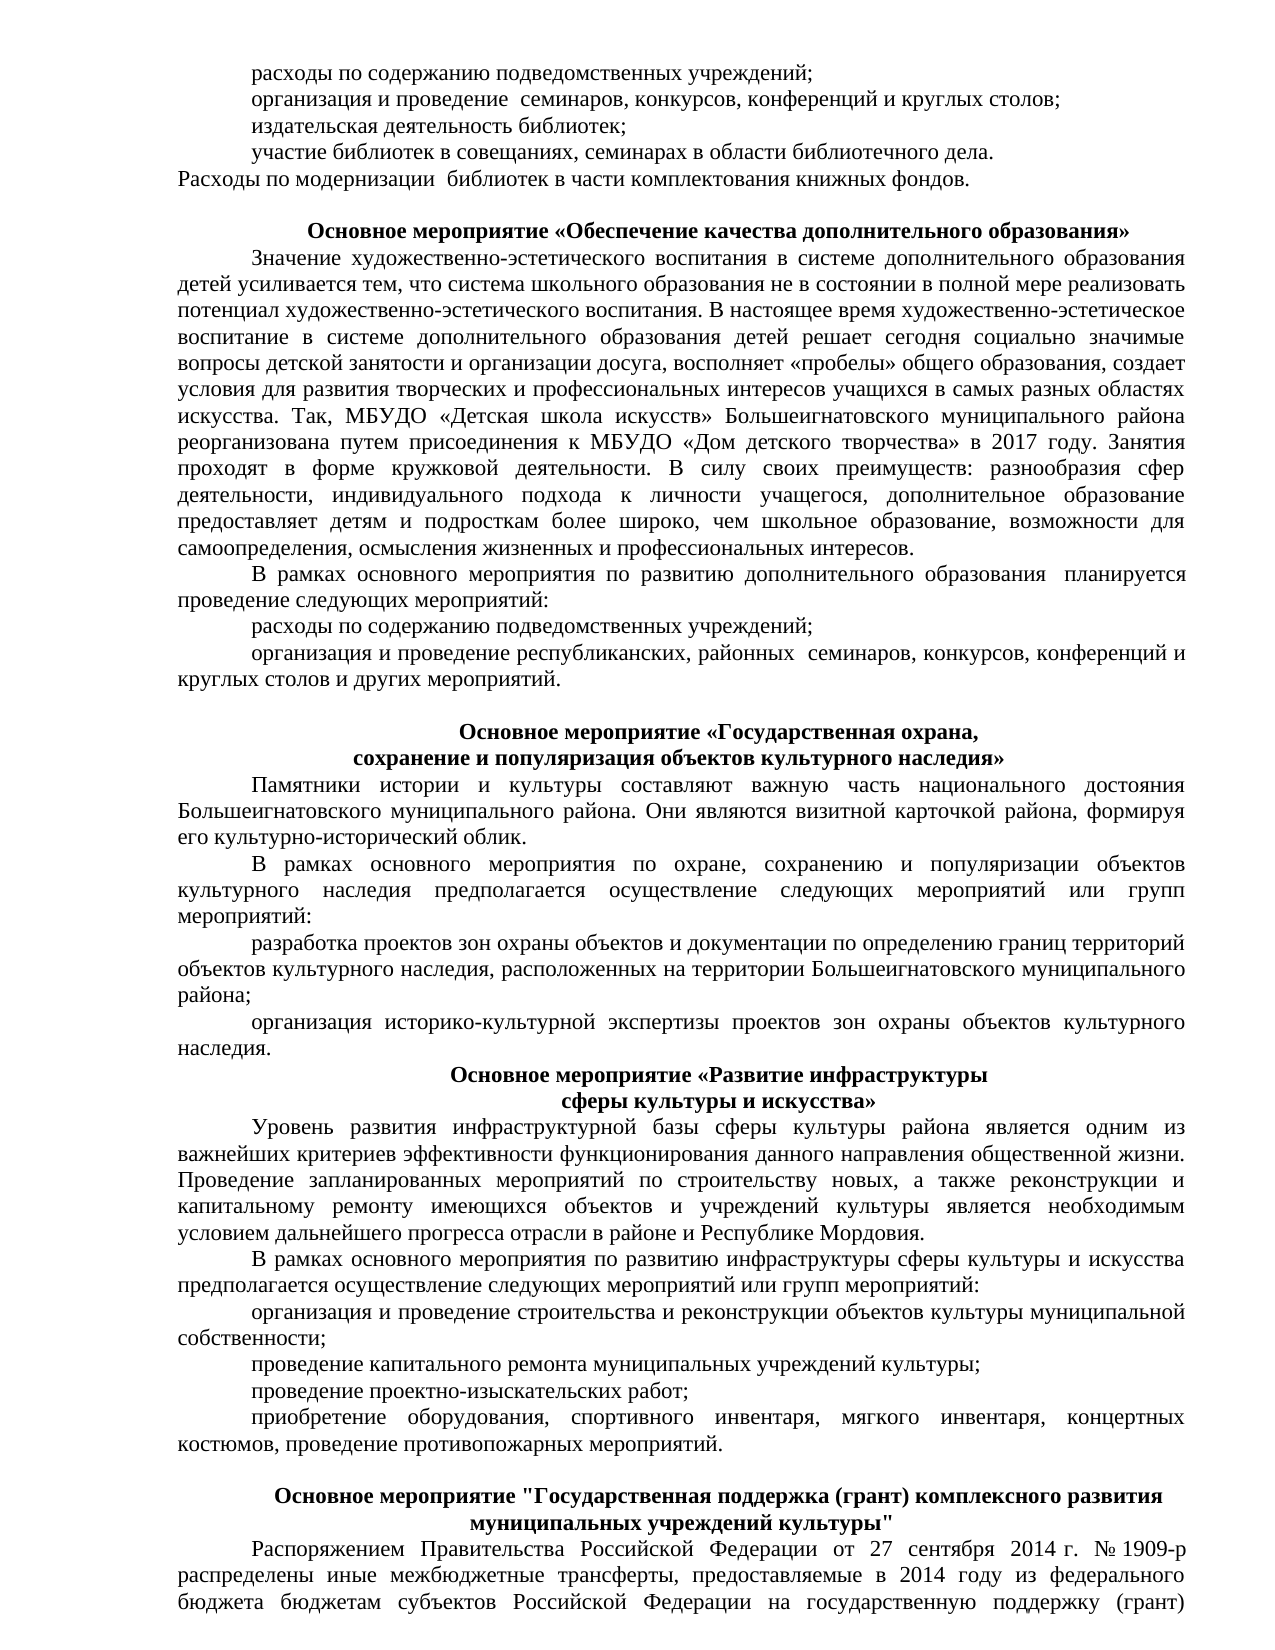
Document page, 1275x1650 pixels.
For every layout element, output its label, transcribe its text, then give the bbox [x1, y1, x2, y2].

subtitle Основное мероприятие «Государственная охрана, сохранение и популяризация объектов культурного наследия» [177, 718, 1186, 771]
subtitle сферы культуры и искусства» [177, 1087, 1186, 1113]
text расходы по содержанию подведомственных учреждений; [177, 59, 1186, 86]
text организация и проведение республиканских, районных семинаров, конкурсов, конференций и круглых столов и других мероприятий. [177, 639, 1186, 692]
text разработка проектов зон охраны объектов и документации по определению границ территорий объектов культурного наследия, расположенных на территории Большеигнатовского муниципального района; [177, 929, 1186, 1008]
text участие библиотек в совещаниях, семинарах в области библиотечного дела. [177, 138, 1186, 164]
text В рамках основного мероприятия по охране, сохранению и популяризации объектов культурного наследия предполагается осуществление следующих мероприятий или групп мероприятий: [177, 850, 1186, 929]
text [177, 1535, 1186, 1614]
text расходы по содержанию подведомственных учреждений; [177, 613, 1186, 639]
text Памятники истории и культуры составляют важную часть национального достояния Большеигнатовского муниципального района. Они являются визитной карточкой района, формируя его культурно-исторический облик. [177, 771, 1186, 850]
text проведение проектно-изыскательских работ; [177, 1377, 1186, 1403]
text организация и проведение строительства и реконструкции объектов культуры муниципальной собственности; [177, 1298, 1186, 1351]
subtitle Основное мероприятие «Обеспечение качества дополнительного образования» [177, 217, 1186, 244]
text Расходы по модернизации библиотек в части комплектования книжных фондов. [177, 164, 1186, 191]
text организация и проведение семинаров, конкурсов, конференций и круглых столов; [177, 86, 1186, 112]
text В рамках основного мероприятия по развитию дополнительного образования планируется проведение следующих мероприятий: [177, 560, 1186, 613]
text издательская деятельность библиотек; [177, 112, 1186, 138]
text приобретение оборудования, спортивного инвентаря, мягкого инвентаря, концертных костюмов, проведение противопожарных мероприятий. [177, 1403, 1186, 1456]
subtitle Основное мероприятие "Государственная поддержка (грант) комплексного развития муниципальных учреждений культуры" [177, 1482, 1186, 1535]
text Значение художественно-эстетического воспитания в системе дополнительного образования детей усиливается тем, что система школьного образования не в состоянии в полной мере реализовать потенциал художественно-эстетического воспитания. В настоящее время художественно-эстетическое воспитание в системе дополнительного образования детей решает сегодня социально значимые вопросы детской занятости и организации досуга, восполняет «пробелы» общего образования, создает условия для развития творческих и профессиональных интересов учащихся в самых разных областях искусства. Так, МБУДО «Детская школа искусств» Большеигнатовского муниципального района реорганизована путем присоединения к МБУДО «Дом детского творчества» в 2017 году. Занятия проходят в форме кружковой деятельности. В силу своих преимуществ: разнообразия сфер деятельности, индивидуального подхода к личности учащегося, дополнительное образование предоставляет детям и подросткам более широко, чем школьное образование, возможности для самоопределения, осмысления жизненных и профессиональных интересов. [177, 244, 1186, 560]
text В рамках основного мероприятия по развитию инфраструктуры сферы культуры и искусства предполагается осуществление следующих мероприятий или групп мероприятий: [177, 1245, 1186, 1298]
text организация историко-культурной экспертизы проектов зон охраны объектов культурного наследия. [177, 1008, 1186, 1061]
text Уровень развития инфраструктурной базы сферы культуры района является одним из важнейших критериев эффективности функционирования данного направления общественной жизни. Проведение запланированных мероприятий по строительству новых, а также реконструкции и капитальному ремонту имеющихся объектов и учреждений культуры является необходимым условием дальнейшего прогресса отрасли в районе и Республике Мордовия. [177, 1113, 1186, 1245]
subtitle Основное мероприятие «Развитие инфраструктуры [177, 1061, 1186, 1087]
text проведение капитального ремонта муниципальных учреждений культуры; [177, 1351, 1186, 1377]
